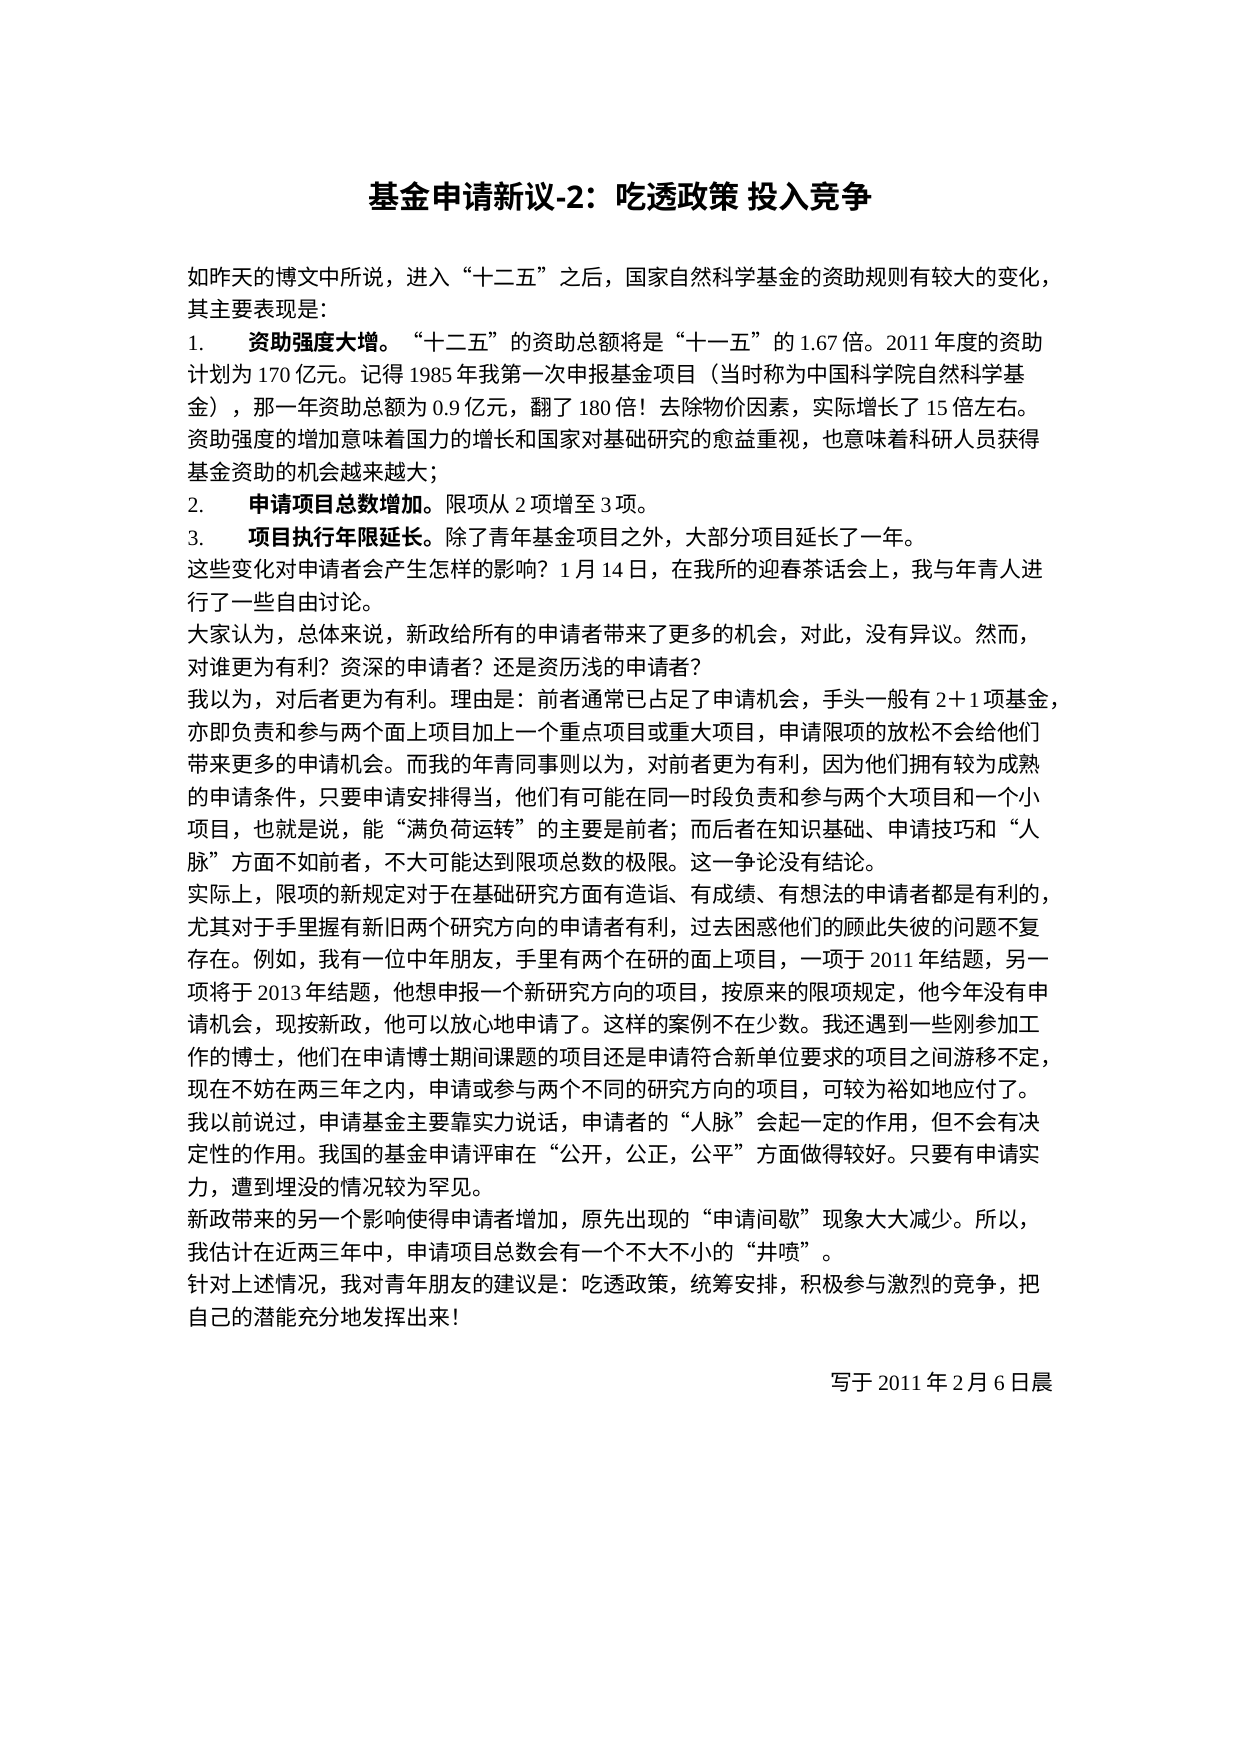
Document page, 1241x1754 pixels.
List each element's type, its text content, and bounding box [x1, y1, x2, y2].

text 实际上，限项的新规定对于在基础研究方面有造诣、有成绩、有想法的申请者都是有利的，尤其对于手里握有新旧两个研究方向的申请者有利，过去困惑他们的顾此失彼的问题不复存在。例如，我有一位中年朋友，手里有两个在研的面上项目，一项于2011年结题，另一项将于2013年结题，他想申报一个新研究方向的项目，按原来的限项规定，他今年没有申请机会，现按新政，他可以放心地申请了。这样的案例不在少数。我还遇到一些刚参加工作的博士，他们在申请博士期间课题的项目还是申请符合新单位要求的项目之间游移不定，现在不妨在两三年之内，申请或参与两个不同的研究方向的项目，可较为裕如地应付了。 [187, 877, 1053, 1104]
text 这些变化对申请者会产生怎样的影响？1月14日，在我所的迎春茶话会上，我与年青人进行了一些自由讨论。 [187, 552, 1053, 617]
text 3. 项目执行年限延长。除了青年基金项目之外，大部分项目延长了一年。 [187, 519, 1053, 552]
text 如昨天的博文中所说，进入“十二五”之后，国家自然科学基金的资助规则有较大的变化，其主要表现是： [187, 259, 1053, 324]
text 基金申请新议-2：吃透政策 投入竞争 [187, 162, 1053, 227]
text 针对上述情况，我对青年朋友的建议是：吃透政策，统筹安排，积极参与激烈的竞争，把自己的潜能充分地发挥出来！ [187, 1267, 1053, 1332]
text 我以前说过，申请基金主要靠实力说话，申请者的“人脉”会起一定的作用，但不会有决定性的作用。我国的基金申请评审在“公开，公正，公平”方面做得较好。只要有申请实力，遭到埋没的情况较为罕见。 [187, 1104, 1053, 1202]
text 写于2011年2月6日晨 [187, 1364, 1053, 1397]
text 新政带来的另一个影响使得申请者增加，原先出现的“申请间歇”现象大大减少。所以，我估计在近两三年中，申请项目总数会有一个不大不小的“井喷”。 [187, 1202, 1053, 1267]
text 我以为，对后者更为有利。理由是：前者通常已占足了申请机会，手头一般有2＋1项基金，亦即负责和参与两个面上项目加上一个重点项目或重大项目，申请限项的放松不会给他们带来更多的申请机会。而我的年青同事则以为，对前者更为有利，因为他们拥有较为成熟的申请条件，只要申请安排得当，他们有可能在同一时段负责和参与两个大项目和一个小项目，也就是说，能“满负荷运转”的主要是前者；而后者在知识基础、申请技巧和“人脉”方面不如前者，不大可能达到限项总数的极限。这一争论没有结论。 [187, 682, 1053, 877]
text 大家认为，总体来说，新政给所有的申请者带来了更多的机会，对此，没有异议。然而，对谁更为有利？资深的申请者？还是资历浅的申请者？ [187, 617, 1053, 682]
text 2. 申请项目总数增加。限项从2项增至3项。 [187, 487, 1053, 519]
text 1. 资助强度大增。“十二五”的资助总额将是“十一五”的1.67倍。2011年度的资助计划为170亿元。记得1985年我第一次申报基金项目（当时称为中国科学院自然科学基金），那一年资助总额为0.9亿元，翻了180倍！去除物价因素，实际增长了15倍左右。资助强度的增加意味着国力的增长和国家对基础研究的愈益重视，也意味着科研人员获得基金资助的机会越来越大； [187, 324, 1053, 487]
